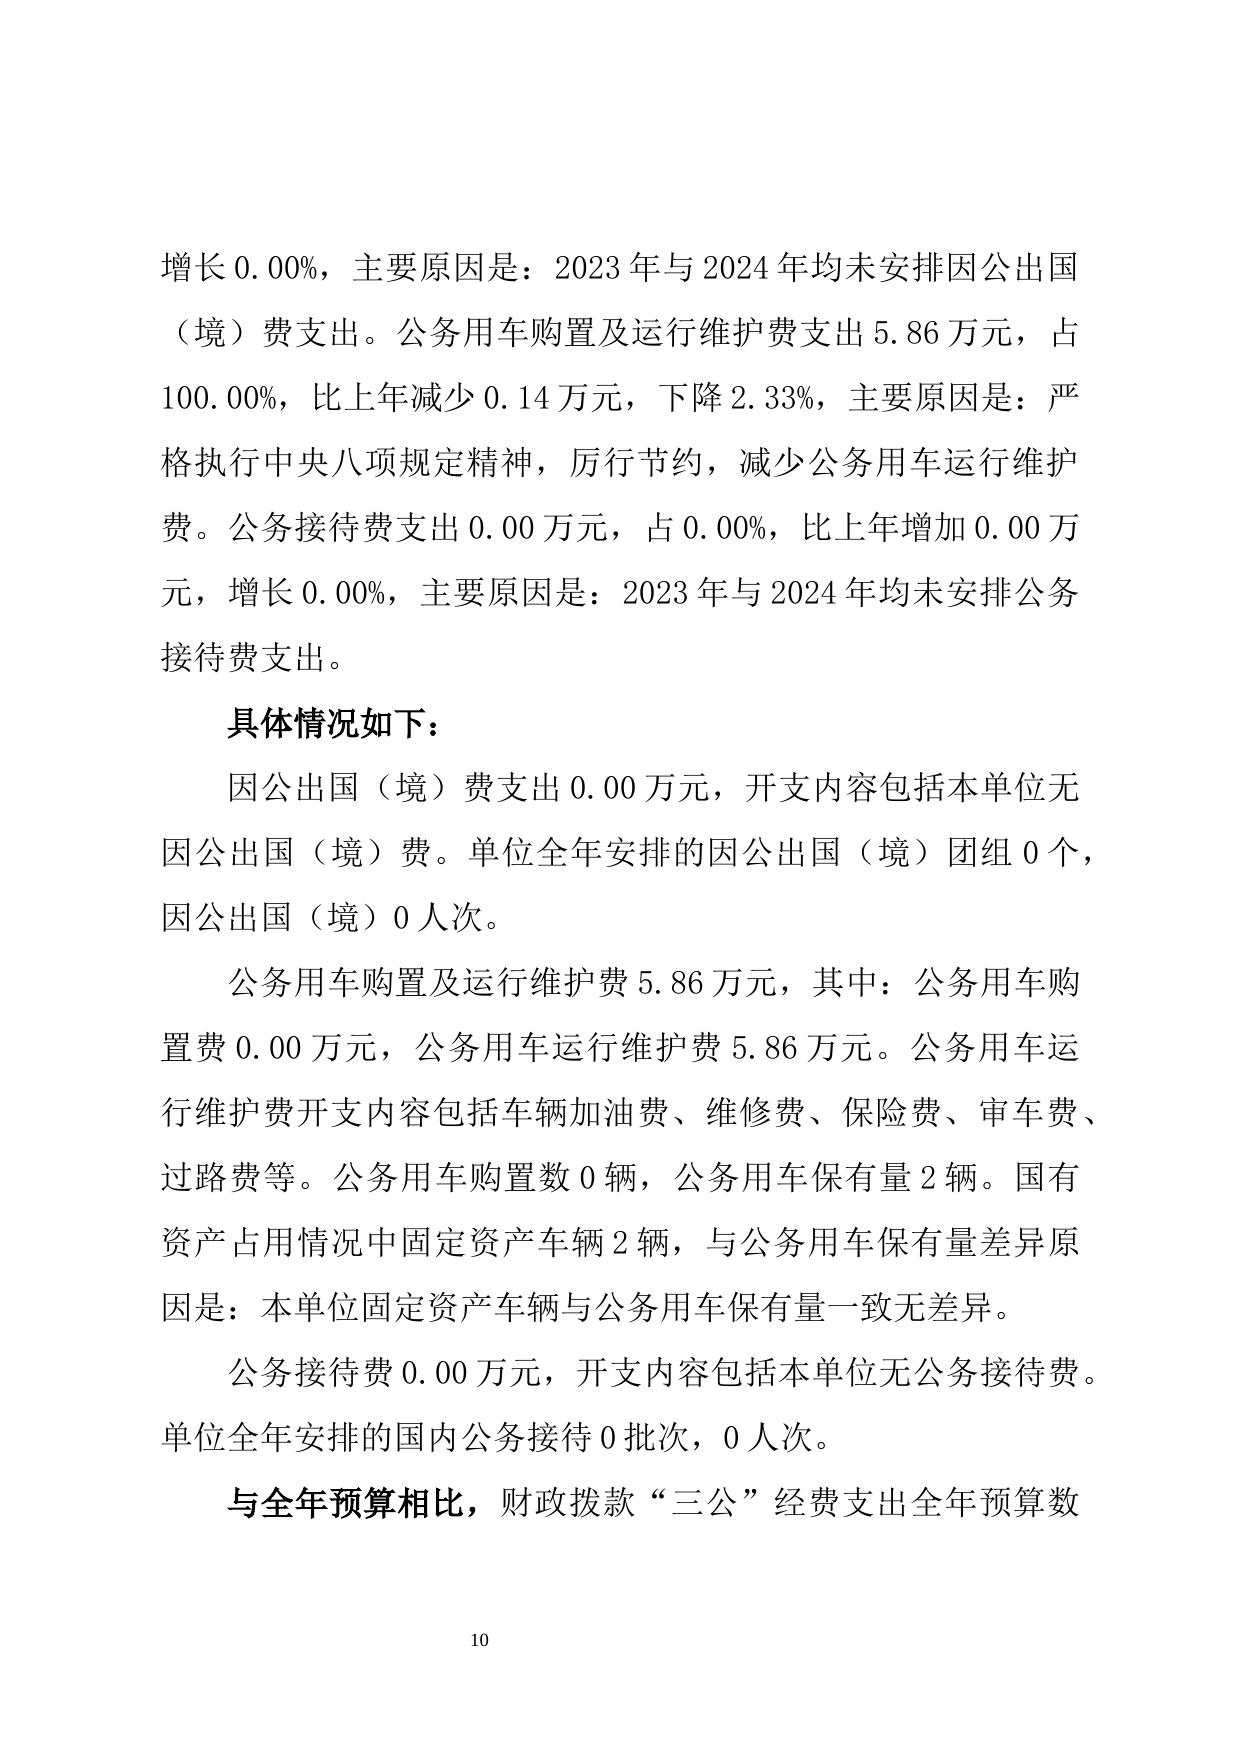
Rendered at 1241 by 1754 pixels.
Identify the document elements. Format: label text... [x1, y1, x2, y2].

text 公务用车购置及运行维护费5.86万元，其中：公务用车购置费0.00万元，公务用车运行维护费5.86万元。公务用车运行维护费开支内容包括车辆加油费、维修费、保险费、审车费、过路费等。公务用车购置数0辆，公务用车保有量2辆。国有资产占用情况中固定资产车辆2辆，与公务用车保有量差异原因是：本单位固定资产车辆与公务用车保有量一致无差异。 [159, 948, 1081, 1338]
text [159, 1468, 1081, 1533]
text 具体情况如下： [159, 688, 1081, 753]
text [159, 233, 1081, 688]
text 公务接待费0.00万元，开支内容包括本单位无公务接待费。单位全年安排的国内公务接待0批次，0人次。 [159, 1338, 1081, 1468]
text 因公出国（境）费支出0.00万元，开支内容包括本单位无因公出国（境）费。单位全年安排的因公出国（境）团组0个，因公出国（境）0人次。 [159, 753, 1081, 948]
